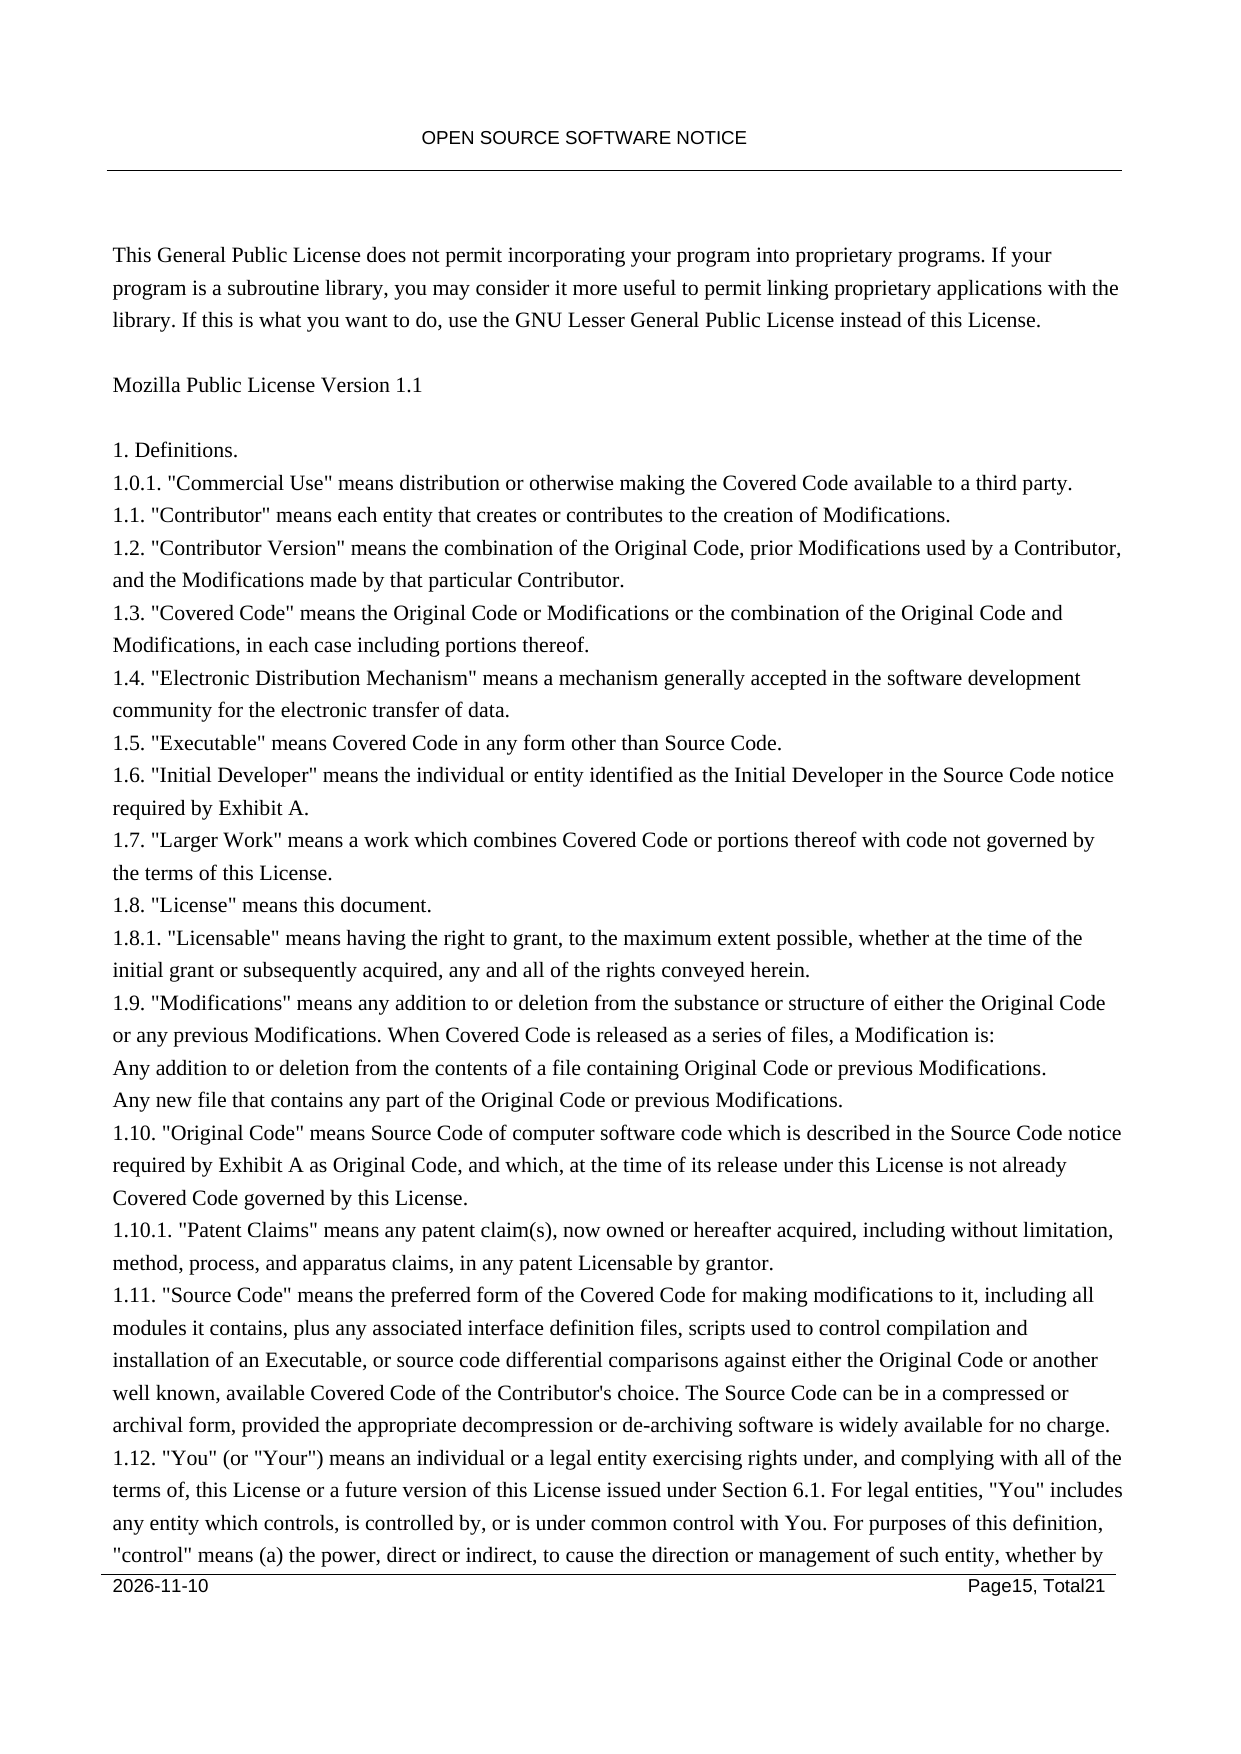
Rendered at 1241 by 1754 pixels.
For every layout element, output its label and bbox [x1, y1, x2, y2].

text [112, 206, 1128, 1571]
